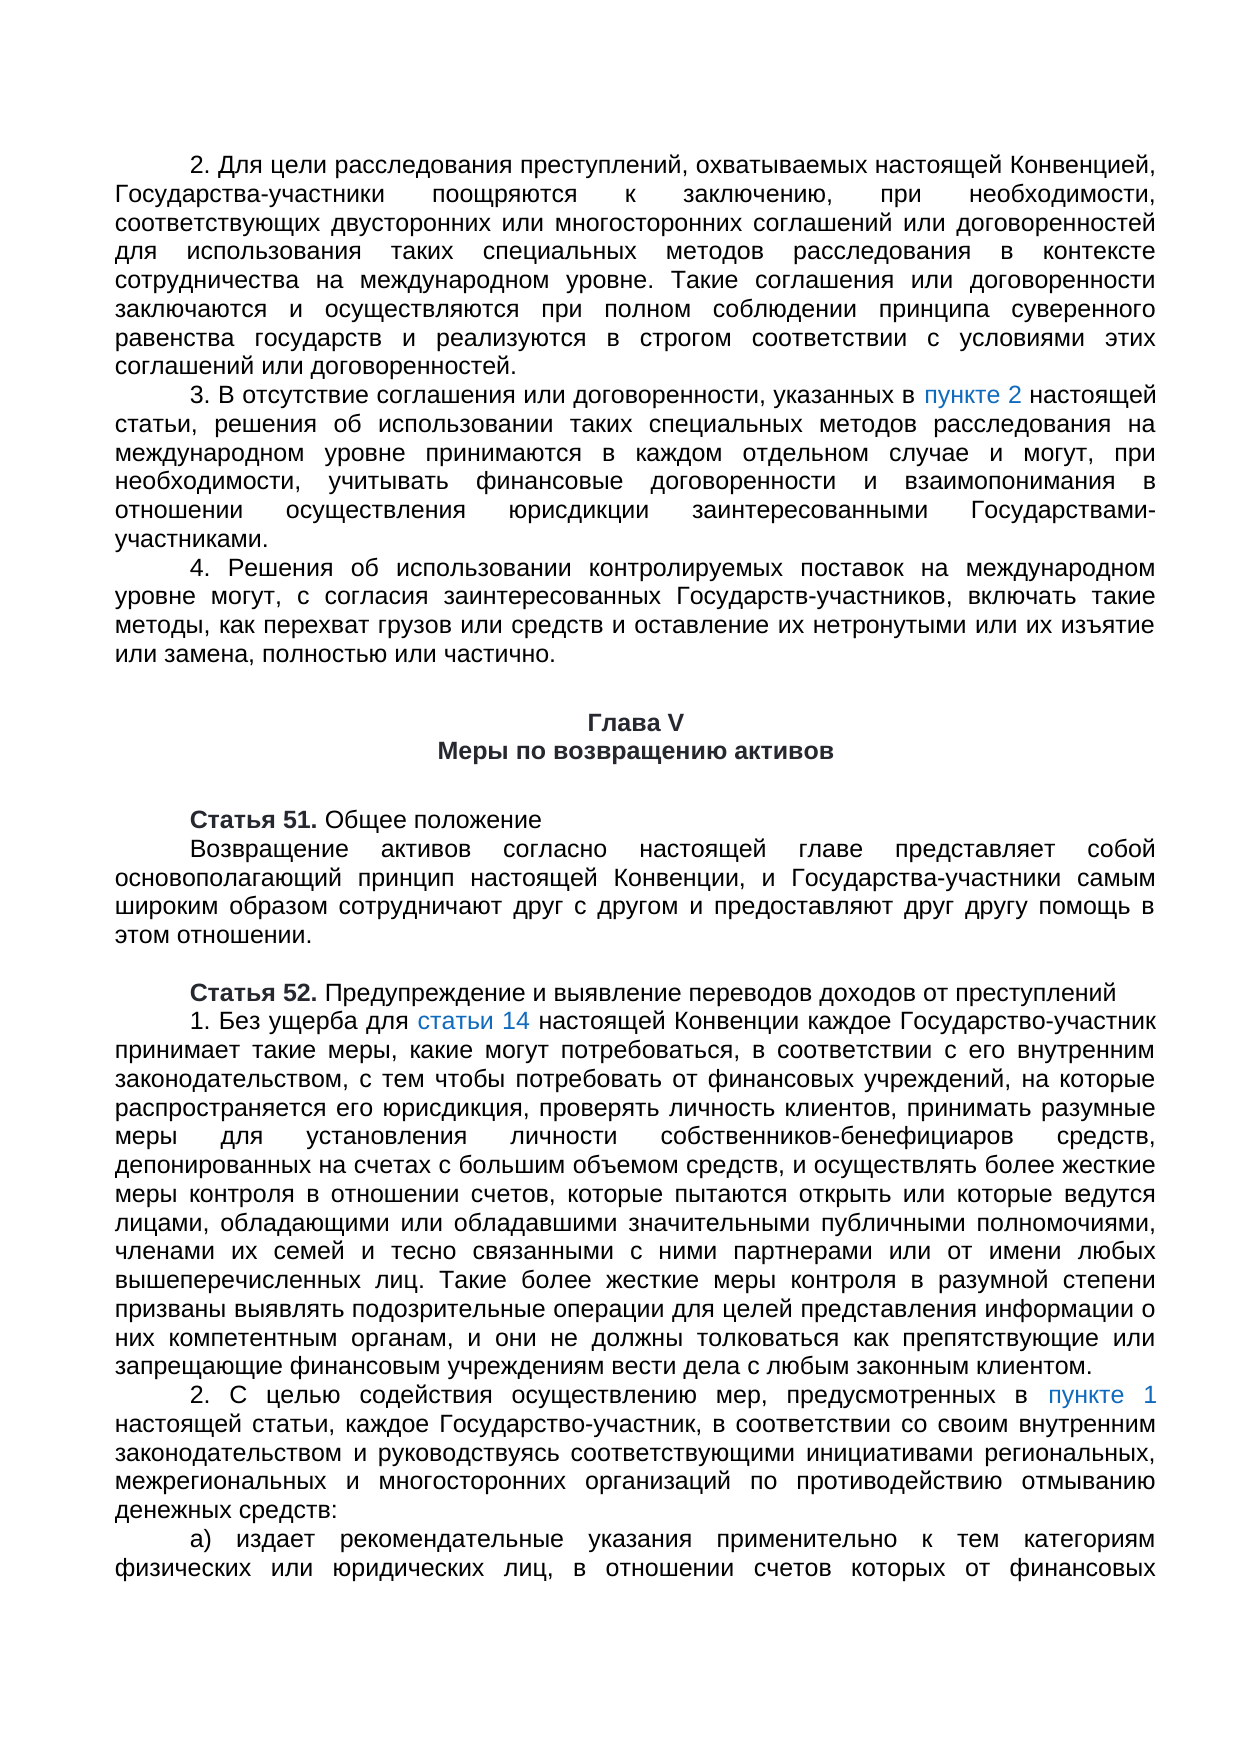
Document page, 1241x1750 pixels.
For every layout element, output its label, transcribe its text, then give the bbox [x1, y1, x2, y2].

text 3. В отсутствие соглашения или договоренности, указанных в пункте 2 настоящей статьи, решения об использовании таких специальных методов расследования на международном уровне принимаются в каждом отдельном случае и могут, при необходимости, учитывать финансовые договоренности и взаимопонимания в отношении осуществления юрисдикции заинтересованными Государствами-участниками. [114, 380, 1157, 552]
text Возвращение активов согласно настоящей главе представляет собой основополагающий принцип настоящей Конвенции, и Государства-участники самым широким образом сотрудничают друг с другом и предоставляют друг другу помощь в этом отношении. [114, 834, 1157, 949]
text 2. Для цели расследования преступлений, охватываемых настоящей Конвенцией, Государства-участники поощряются к заключению, при необходимости, соответствующих двусторонних или многосторонних соглашений или договоренностей для использования таких специальных методов расследования в контексте сотрудничества на международном уровне. Такие соглашения или договоренности заключаются и осуществляются при полном соблюдении принципа суверенного равенства государств и реализуются в строгом соответствии с условиями этих соглашений или договоренностей. [114, 150, 1157, 380]
text 4. Решения об использовании контролируемых поставок на международном уровне могут, с согласия заинтересованных Государств-участников, включать такие методы, как перехват грузов или средств и оставление их нетронутыми или их изъятие или замена, полностью или частично. [114, 552, 1157, 667]
text 2. С целью содействия осуществлению мер, предусмотренных в пункте 1 настоящей статьи, каждое Государство-участник, в соответствии со своим внутренним законодательством и руководствуясь соответствующими инициативами региональных, межрегиональных и многосторонних организаций по противодействию отмыванию денежных средств: [114, 1380, 1157, 1524]
text 1. Без ущерба для статьи 14 настоящей Конвенции каждое Государство-участник принимает такие меры, какие могут потребоваться, в соответствии с его внутренним законодательством, с тем чтобы потребовать от финансовых учреждений, на которые распространяется его юрисдикция, проверять личность клиентов, принимать разумные меры для установления личности собственников-бенефициаров средств, депонированных на счетах с большим объемом средств, и осуществлять более жесткие меры контроля в отношении счетов, которые пытаются открыть или которые ведутся лицами, обладающими или обладавшими значительными публичными полномочиями, членами их семей и тесно связанными с ними партнерами или от имени любых вышеперечисленных лиц. Такие более жесткие меры контроля в разумной степени призваны выявлять подозрительные операции для целей представления информации о них компетентным органам, и они не должны толковаться как препятствующие или запрещающие финансовым учреждениям вести дела с любым законным клиентом. [114, 1006, 1157, 1380]
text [114, 1524, 1157, 1581]
text Статья 52. Предупреждение и выявление переводов доходов от преступлений [189, 977, 1157, 1006]
text Статья 51. Общее положение [189, 805, 1157, 834]
subtitle Глава V Меры по возвращению активов [114, 707, 1157, 765]
